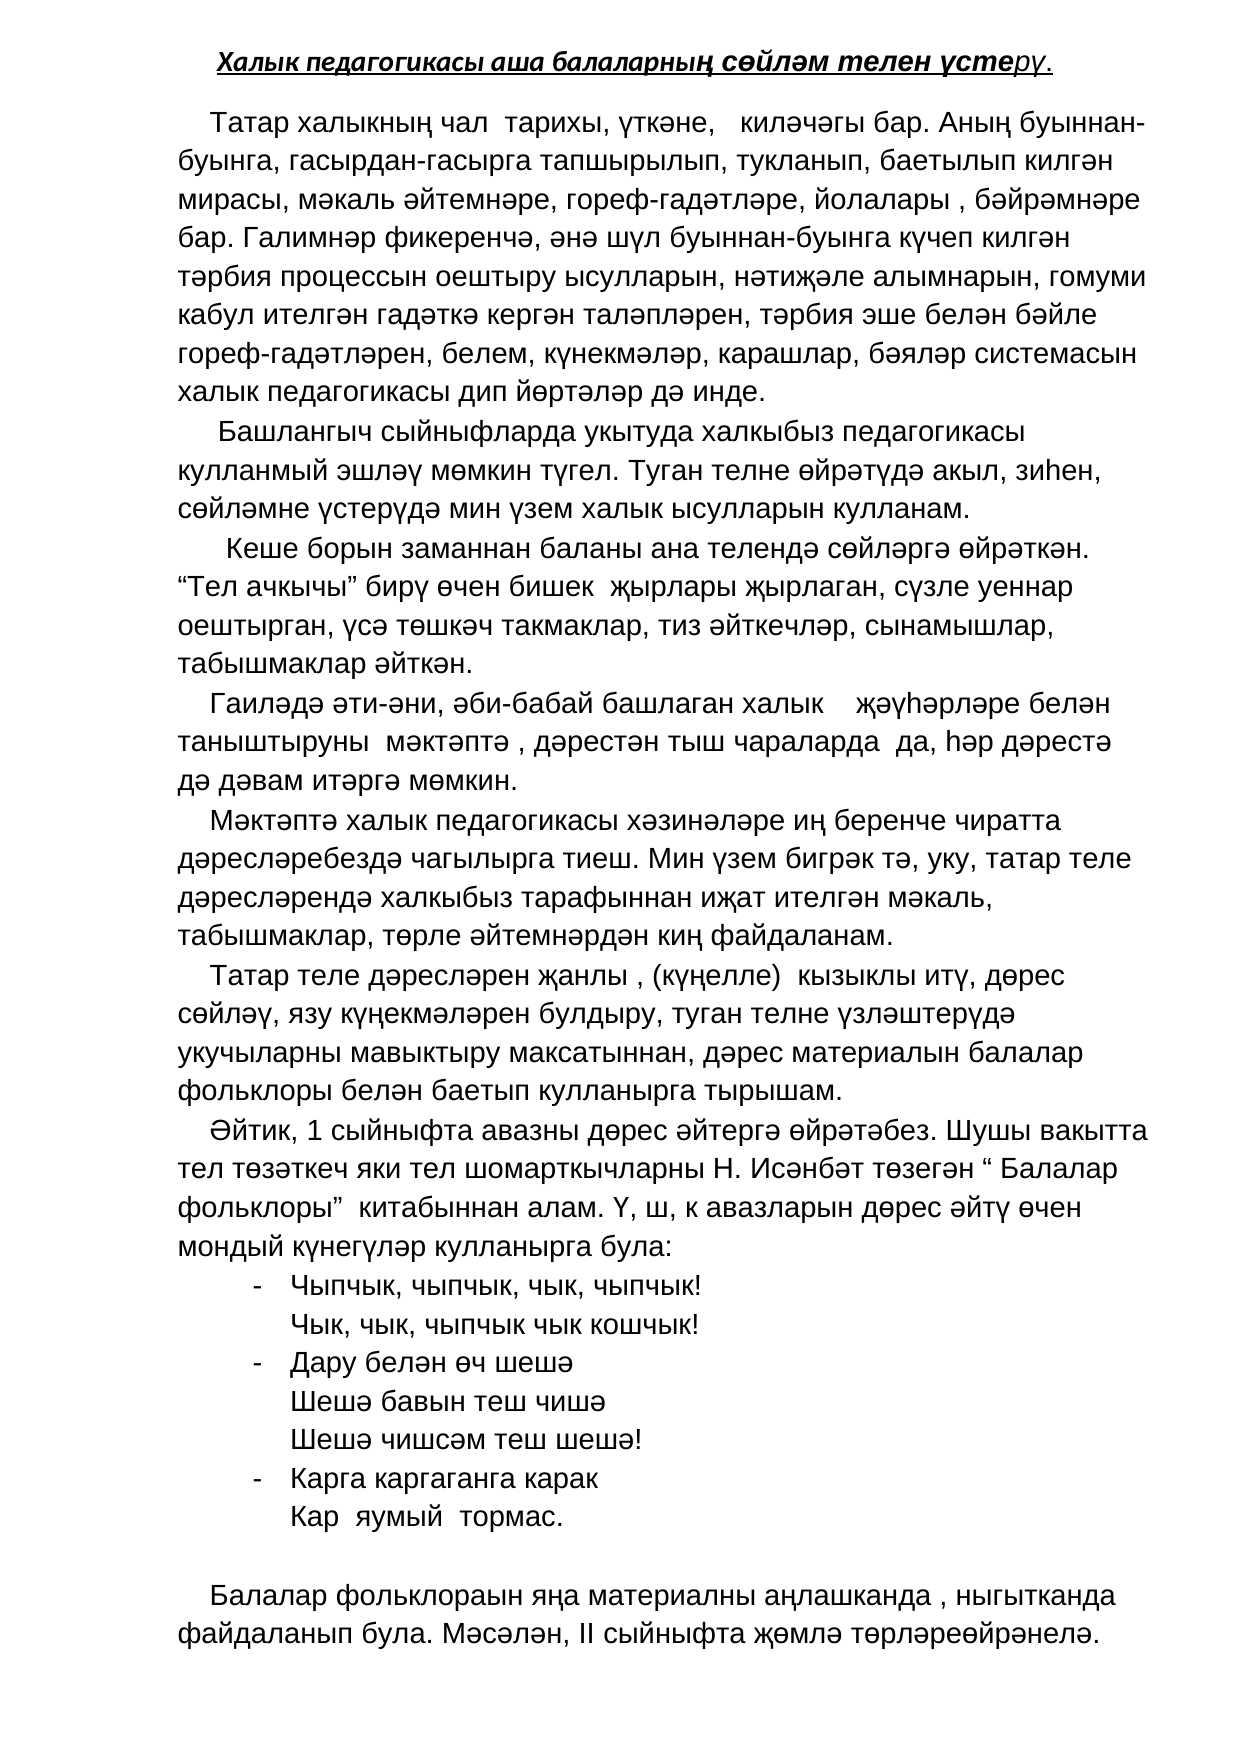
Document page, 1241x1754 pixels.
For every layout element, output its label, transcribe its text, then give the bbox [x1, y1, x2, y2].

list Дару белән өч шешә [252, 1345, 1152, 1379]
list Шешә бавын теш чишә [290, 1384, 1152, 1417]
text Башлангыч сыйныфларда укытуда халкыбыз педагогикасы кулланмый эшләү мөмкин түгел. Туган телне өйрәтүдә акыл, зиһен, сөйләмне үстерүдә мин үзем халык ысулларын кулланам. [177, 414, 1152, 525]
text Кеше борын заманнан баланы ана телендә сөйләргә өйрәткән. “Тел ачкычы” бирү өчен бишек җырлары җырлаган, сүзле уеннар оештырган, үсә төшкәч такмаклар, тиз әйткечләр, сынамышлар, табышмаклар әйткән. [177, 531, 1152, 680]
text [177, 1578, 1152, 1650]
text Татар теле дәресләрен җанлы , (күңелле) кызыклы итү, дөрес сөйләү, язу күңекмәләрен булдыру, туган телне үзләштерүдә укучыларны мавыктыру максатыннан, дәрес материалын балалар фольклоры белән баетып кулланырга тырышам. [177, 958, 1152, 1107]
list Чык, чык, чыпчык чык кошчык! [290, 1307, 1152, 1340]
list Кар яумый тормас. [290, 1499, 1152, 1533]
text Әйтик, 1 сыйныфта авазны дөрес әйтергә өйрәтәбез. Шушы вакытта тел төзәткеч яки тел шомарткычларны Н. Исәнбәт төзегән “ Балалар фольклоры” китабыннан алам. Ү, ш, к авазларын дөрес әйтү өчен мондый күнегүләр кулланырга була: [177, 1113, 1152, 1262]
text Халык педагогикасы аша балаларның сөйләм телен үстерү. [177, 43, 1152, 78]
text Гаиләдә әти-әни, әби-бабай башлаган халык җәүһәрләре белән таныштыруны мәктәптә , дәрестән тыш чараларда да, һәр дәрестә дә дәвам итәргә мөмкин. [177, 686, 1152, 797]
text Татар халыкның чал тарихы, үткәне, киләчәгы бар. Аның буыннан-буынга, гасырдан-гасырга тапшырылып, тукланып, баетылып килгән мирасы, мәкаль әйтемнәре, гореф-гадәтләре, йолалары , бәйрәмнәре бар. Галимнәр фикеренчә, әнә шүл буыннан-буынга күчеп килгән тәрбия процессын оештыру ысулларын, нәтиҗәле алымнарын, гомуми кабул ителгән гадәткә кергән таләпләрен, тәрбия эше белән бәйле гореф-гадәтләрен, белем, күнекмәләр, карашлар, бәяләр системасын халык педагогикасы дип йөртәләр дә инде. [177, 105, 1152, 408]
list Шешә чишсәм теш шешә! [290, 1422, 1152, 1456]
list Чыпчык, чыпчык, чык, чыпчык! [252, 1268, 1152, 1302]
list Карга каргаганга карак [252, 1461, 1152, 1494]
text Мәктәптә халык педагогикасы хәзинәләре иң беренче чиратта дәресләребездә чагылырга тиеш. Мин үзем бигрәк тә, уку, татар теле дәресләрендә халкыбыз тарафыннан иҗат ителгән мәкаль, табышмаклар, төрле әйтемнәрдән киң файдаланам. [177, 803, 1152, 952]
